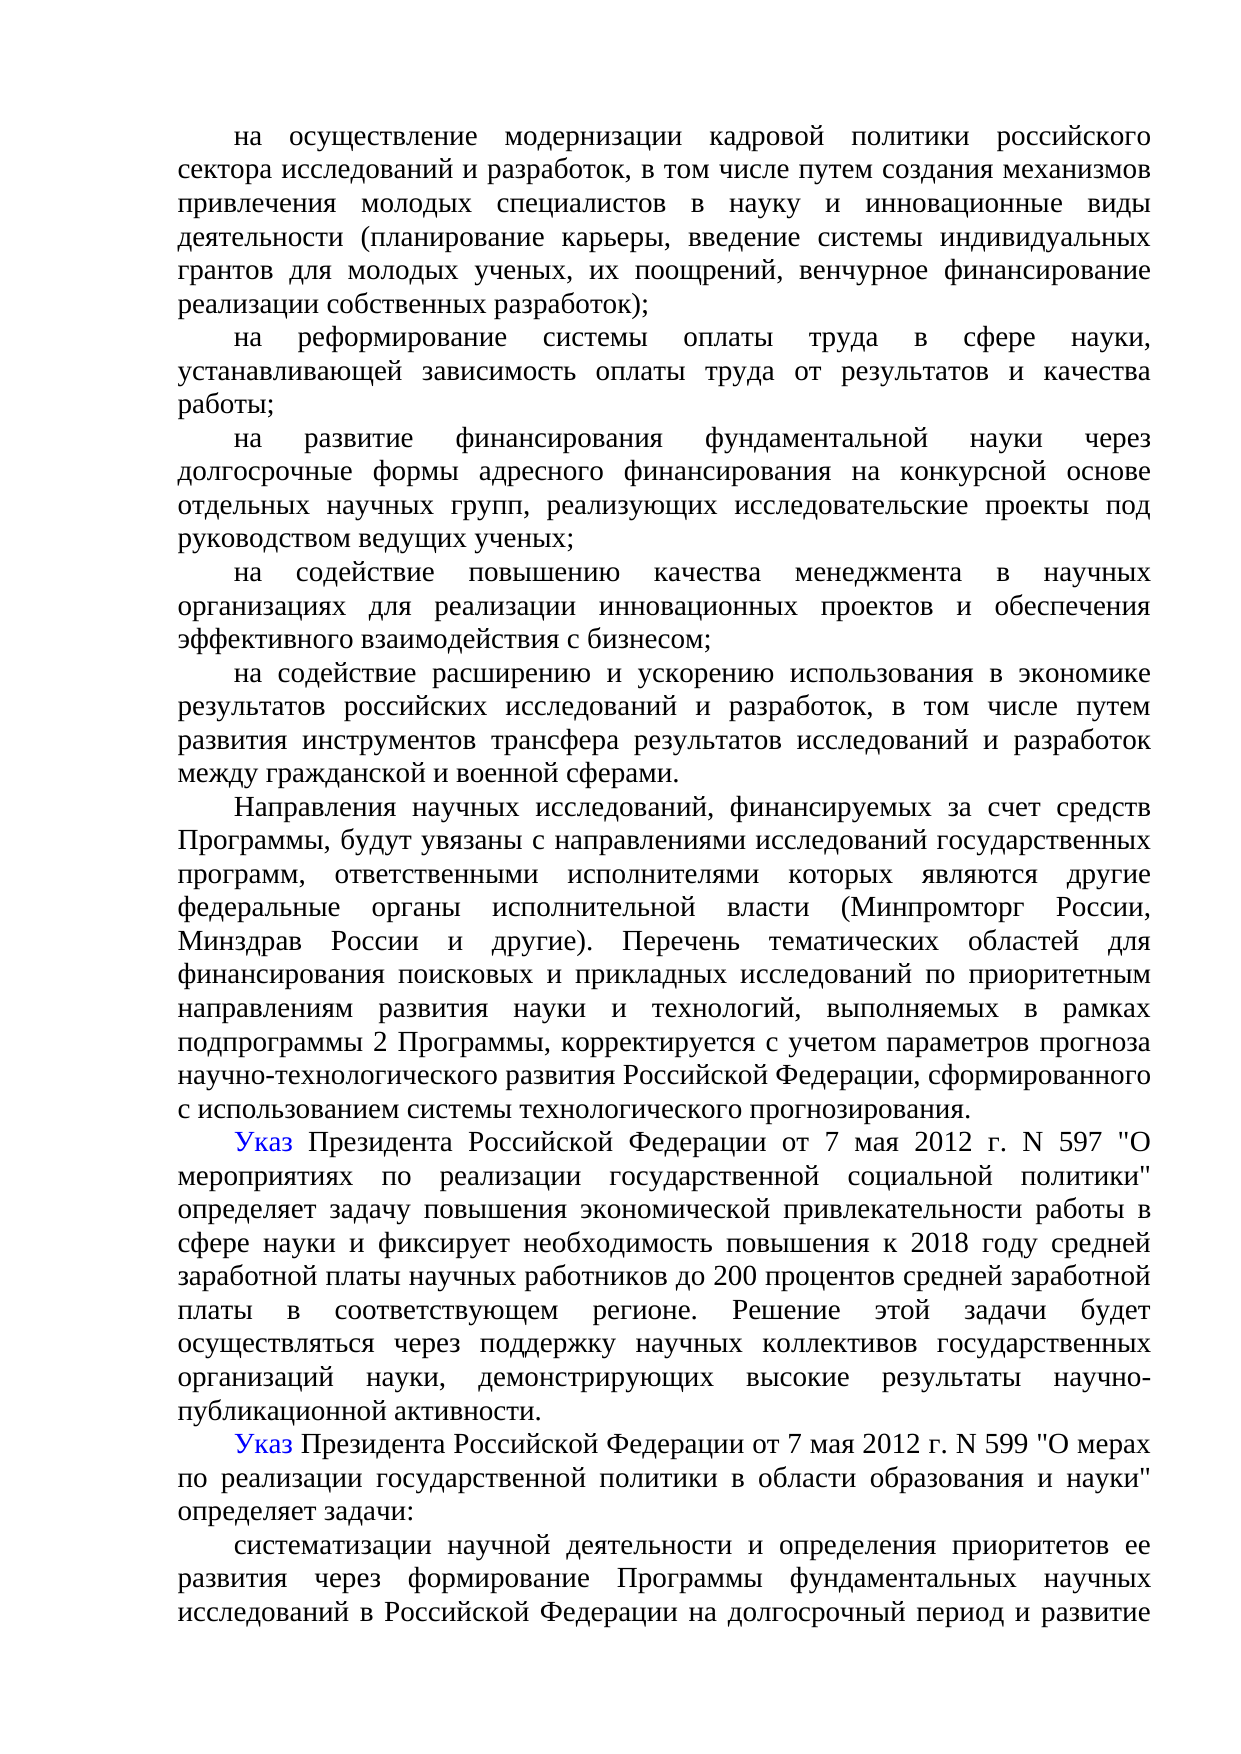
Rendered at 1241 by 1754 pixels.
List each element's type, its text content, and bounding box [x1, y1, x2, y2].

text Указ Президента Российской Федерации от 7 мая 2012 г. N 597 "О мероприятиях по реализации государственной социальной политики" определяет задачу повышения экономической привлекательности работы в сфере науки и фиксирует необходимость повышения к 2018 году средней заработной платы научных работников до 200 процентов средней заработной платы в соответствующем регионе. Решение этой задачи будет осуществляться через поддержку научных коллективов государственных организаций науки, демонстрирующих высокие результаты научно-публикационной активности. [177, 1124, 1152, 1426]
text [177, 1527, 1152, 1627]
text Указ Президента Российской Федерации от 7 мая 2012 г. N 599 "О мерах по реализации государственной политики в области образования и науки" определяет задачи: [177, 1426, 1152, 1527]
text на содействие расширению и ускорению использования в экономике результатов российских исследований и разработок, в том числе путем развития инструментов трансфера результатов исследований и разработок между гражданской и военной сферами. [177, 655, 1152, 789]
text на развитие финансирования фундаментальной науки через долгосрочные формы адресного финансирования на конкурсной основе отдельных научных групп, реализующих исследовательские проекты под руководством ведущих ученых; [177, 420, 1152, 554]
text на осуществление модернизации кадровой политики российского сектора исследований и разработок, в том числе путем создания механизмов привлечения молодых специалистов в науку и инновационные виды деятельности (планирование карьеры, введение системы индивидуальных грантов для молодых ученых, их поощрений, венчурное финансирование реализации собственных разработок); [177, 118, 1152, 319]
text на содействие повышению качества менеджмента в научных организациях для реализации инновационных проектов и обеспечения эффективного взаимодействия с бизнесом; [177, 554, 1152, 655]
text Направления научных исследований, финансируемых за счет средств Программы, будут увязаны с направлениями исследований государственных программ, ответственными исполнителями которых являются другие федеральные органы исполнительной власти (Минпромторг России, Минздрав России и другие). Перечень тематических областей для финансирования поисковых и прикладных исследований по приоритетным направлениям развития науки и технологий, выполняемых в рамках подпрограммы 2 Программы, корректируется с учетом параметров прогноза научно-технологического развития Российской Федерации, сформированного с использованием системы технологического прогнозирования. [177, 789, 1152, 1124]
text на реформирование системы оплаты труда в сфере науки, устанавливающей зависимость оплаты труда от результатов и качества работы; [177, 319, 1152, 420]
